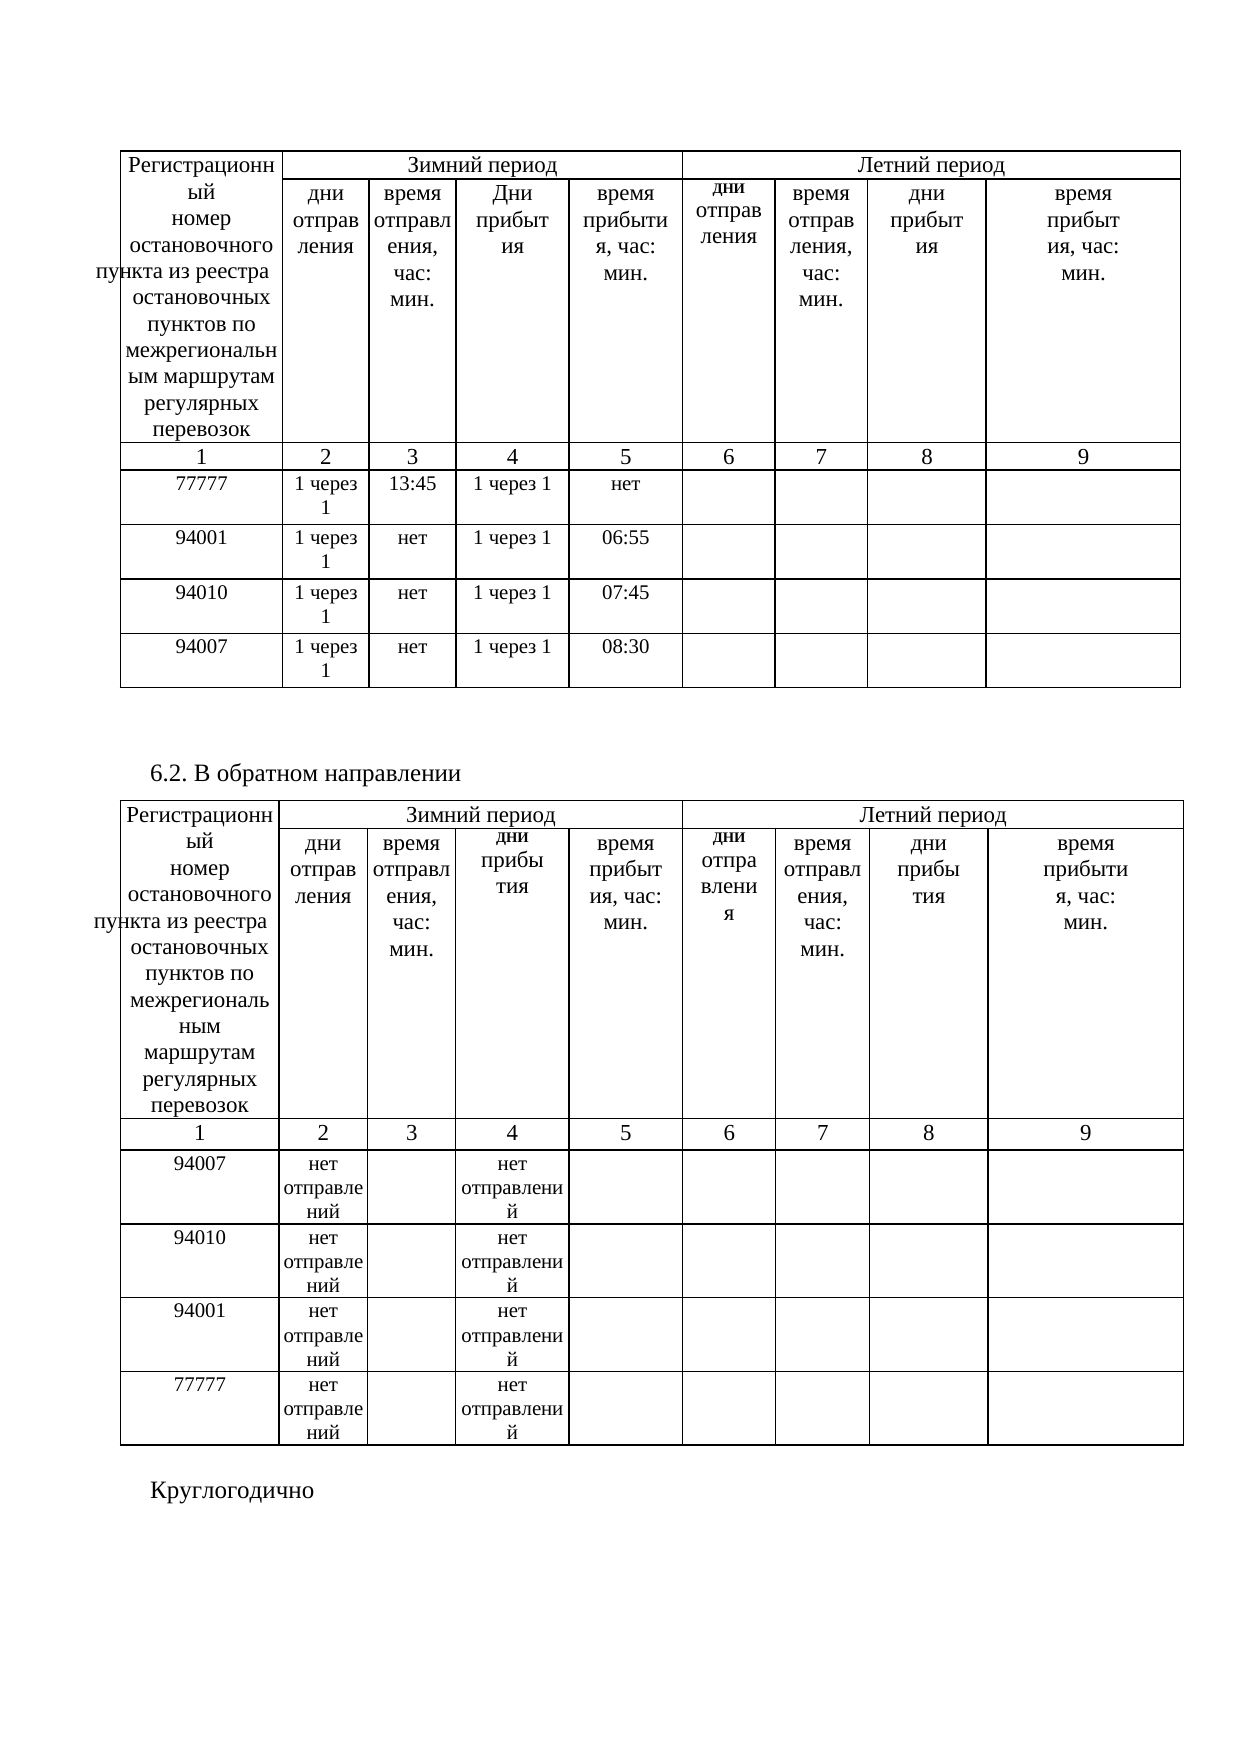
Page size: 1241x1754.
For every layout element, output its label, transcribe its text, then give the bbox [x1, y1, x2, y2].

table_cell время прибыт ия, час: мин. [987, 180, 1180, 441]
table_cell 77777 [121, 1372, 278, 1444]
table_cell время прибыти я, час: мин. [570, 180, 682, 441]
table_cell время отправл ения, час: мин. [368, 829, 455, 1117]
table_cell [683, 580, 774, 632]
table_header Регистрационный номер остановочного пункта из реестра остановочных пунктов по межрегиональным маршрутам регулярных перевозок [121, 801, 278, 1117]
table_cell 1 через 1 [283, 471, 368, 524]
table_cell [989, 1225, 1183, 1297]
table_cell ДНИ отправ ления [683, 180, 774, 441]
table_cell 2 [283, 443, 368, 469]
table_header Зимний период [283, 152, 682, 178]
table_cell 1 через 1 [283, 634, 368, 687]
table_cell 4 [456, 1119, 568, 1149]
table_cell 94001 [121, 525, 282, 578]
table_cell [570, 1225, 682, 1297]
table_cell 7 [776, 1119, 869, 1149]
table_cell [776, 634, 867, 687]
table_cell 8 [868, 443, 985, 469]
table_cell 07:45 [570, 580, 682, 632]
table_cell нет отправлений [456, 1372, 568, 1444]
table_cell нет отправлений [280, 1298, 367, 1371]
table_cell 94007 [121, 634, 282, 687]
table_cell 6 [683, 443, 774, 469]
table_cell [868, 580, 985, 632]
table_cell [368, 1151, 455, 1223]
table_cell 8 [870, 1119, 987, 1149]
text 6.2. В обратном направлении [150, 758, 1090, 787]
table_cell [368, 1298, 455, 1371]
table_cell [989, 1372, 1183, 1444]
table_cell 1 через 1 [457, 634, 568, 687]
table_cell нет отправлений [280, 1372, 367, 1444]
table_cell нет [370, 634, 455, 687]
table_cell нет [370, 580, 455, 632]
table_cell 94010 [121, 580, 282, 632]
table_cell нет [570, 471, 682, 524]
table_cell [987, 634, 1180, 687]
table_cell [683, 525, 774, 578]
table_cell [776, 471, 867, 524]
table_cell Дни прибыт ия [457, 180, 568, 441]
table_cell 5 [570, 443, 682, 469]
table_cell 9 [989, 1119, 1183, 1149]
table_cell 1 через 1 [283, 580, 368, 632]
table_cell нет [370, 525, 455, 578]
table_cell [683, 1151, 775, 1223]
table_header Регистрационный номер остановочного пункта из реестра остановочных пунктов по межрегиональным маршрутам регулярных перевозок [121, 152, 282, 441]
table_cell нет отправлений [456, 1151, 568, 1223]
table_cell нет отправлений [280, 1225, 367, 1297]
table_cell [776, 1298, 869, 1371]
table_cell 1 через 1 [457, 580, 568, 632]
table_cell 2 [280, 1119, 367, 1149]
table_cell время прибыт ия, час: мин. [570, 829, 682, 1117]
table_cell 5 [570, 1119, 682, 1149]
table_cell [683, 1298, 775, 1371]
table_cell [987, 471, 1180, 524]
table_cell [776, 1372, 869, 1444]
table_cell [776, 525, 867, 578]
table_cell время прибыти я, час: мин. [989, 829, 1183, 1117]
table_header Летний период [683, 152, 1180, 178]
table_cell [683, 471, 774, 524]
table_cell 1 [121, 443, 282, 469]
table_cell [683, 1372, 775, 1444]
table_cell 1 через 1 [283, 525, 368, 578]
table_cell [683, 1225, 775, 1297]
table_header Летний период [683, 801, 1183, 828]
table_cell [987, 580, 1180, 632]
table_cell [870, 1151, 987, 1223]
table_cell 3 [368, 1119, 455, 1149]
table_cell дни отправ ления [280, 829, 367, 1117]
table_cell 94007 [121, 1151, 278, 1223]
table_cell время отправл ения, час: мин. [370, 180, 455, 441]
table_cell время отправ ления, час: мин. [776, 180, 867, 441]
table_cell [570, 1298, 682, 1371]
table_cell 1 [121, 1119, 278, 1149]
table_cell [870, 1225, 987, 1297]
table_cell 3 [370, 443, 455, 469]
table_cell [868, 471, 985, 524]
table_cell 4 [457, 443, 568, 469]
table_cell нет отправлений [456, 1298, 568, 1371]
table_cell [570, 1151, 682, 1223]
table_cell 1 через 1 [457, 471, 568, 524]
table_cell 08:30 [570, 634, 682, 687]
table_cell [570, 1372, 682, 1444]
table_cell [683, 634, 774, 687]
table_cell дни прибы тия [870, 829, 987, 1117]
table_cell 1 через 1 [457, 525, 568, 578]
table_cell [776, 580, 867, 632]
table_cell ДНИ прибы тия [456, 829, 568, 1117]
table_cell время отправл ения, час: мин. [776, 829, 869, 1117]
table_cell [368, 1372, 455, 1444]
table_cell 94010 [121, 1225, 278, 1297]
table_cell 13:45 [370, 471, 455, 524]
table_cell [868, 525, 985, 578]
table_cell 77777 [121, 471, 282, 524]
table_cell [870, 1298, 987, 1371]
table_cell [989, 1151, 1183, 1223]
table_cell 94001 [121, 1298, 278, 1371]
table_cell дни отправ ления [283, 180, 368, 441]
table_cell дни прибыт ия [868, 180, 985, 441]
table_cell [868, 634, 985, 687]
table_cell нет отправлений [456, 1225, 568, 1297]
table_cell [776, 1151, 869, 1223]
table_cell ДНИ отпра влени я [683, 829, 775, 1117]
table_cell [987, 525, 1180, 578]
table_cell 9 [987, 443, 1180, 469]
table_cell [776, 1225, 869, 1297]
table_cell 7 [776, 443, 867, 469]
table_cell 6 [683, 1119, 775, 1149]
text Круглогодично [150, 1475, 1090, 1503]
table_cell [368, 1225, 455, 1297]
table_cell [870, 1372, 987, 1444]
table_cell нет отправлений [280, 1151, 367, 1223]
table_header Зимний период [280, 801, 682, 828]
table_cell 06:55 [570, 525, 682, 578]
table_cell [989, 1298, 1183, 1371]
